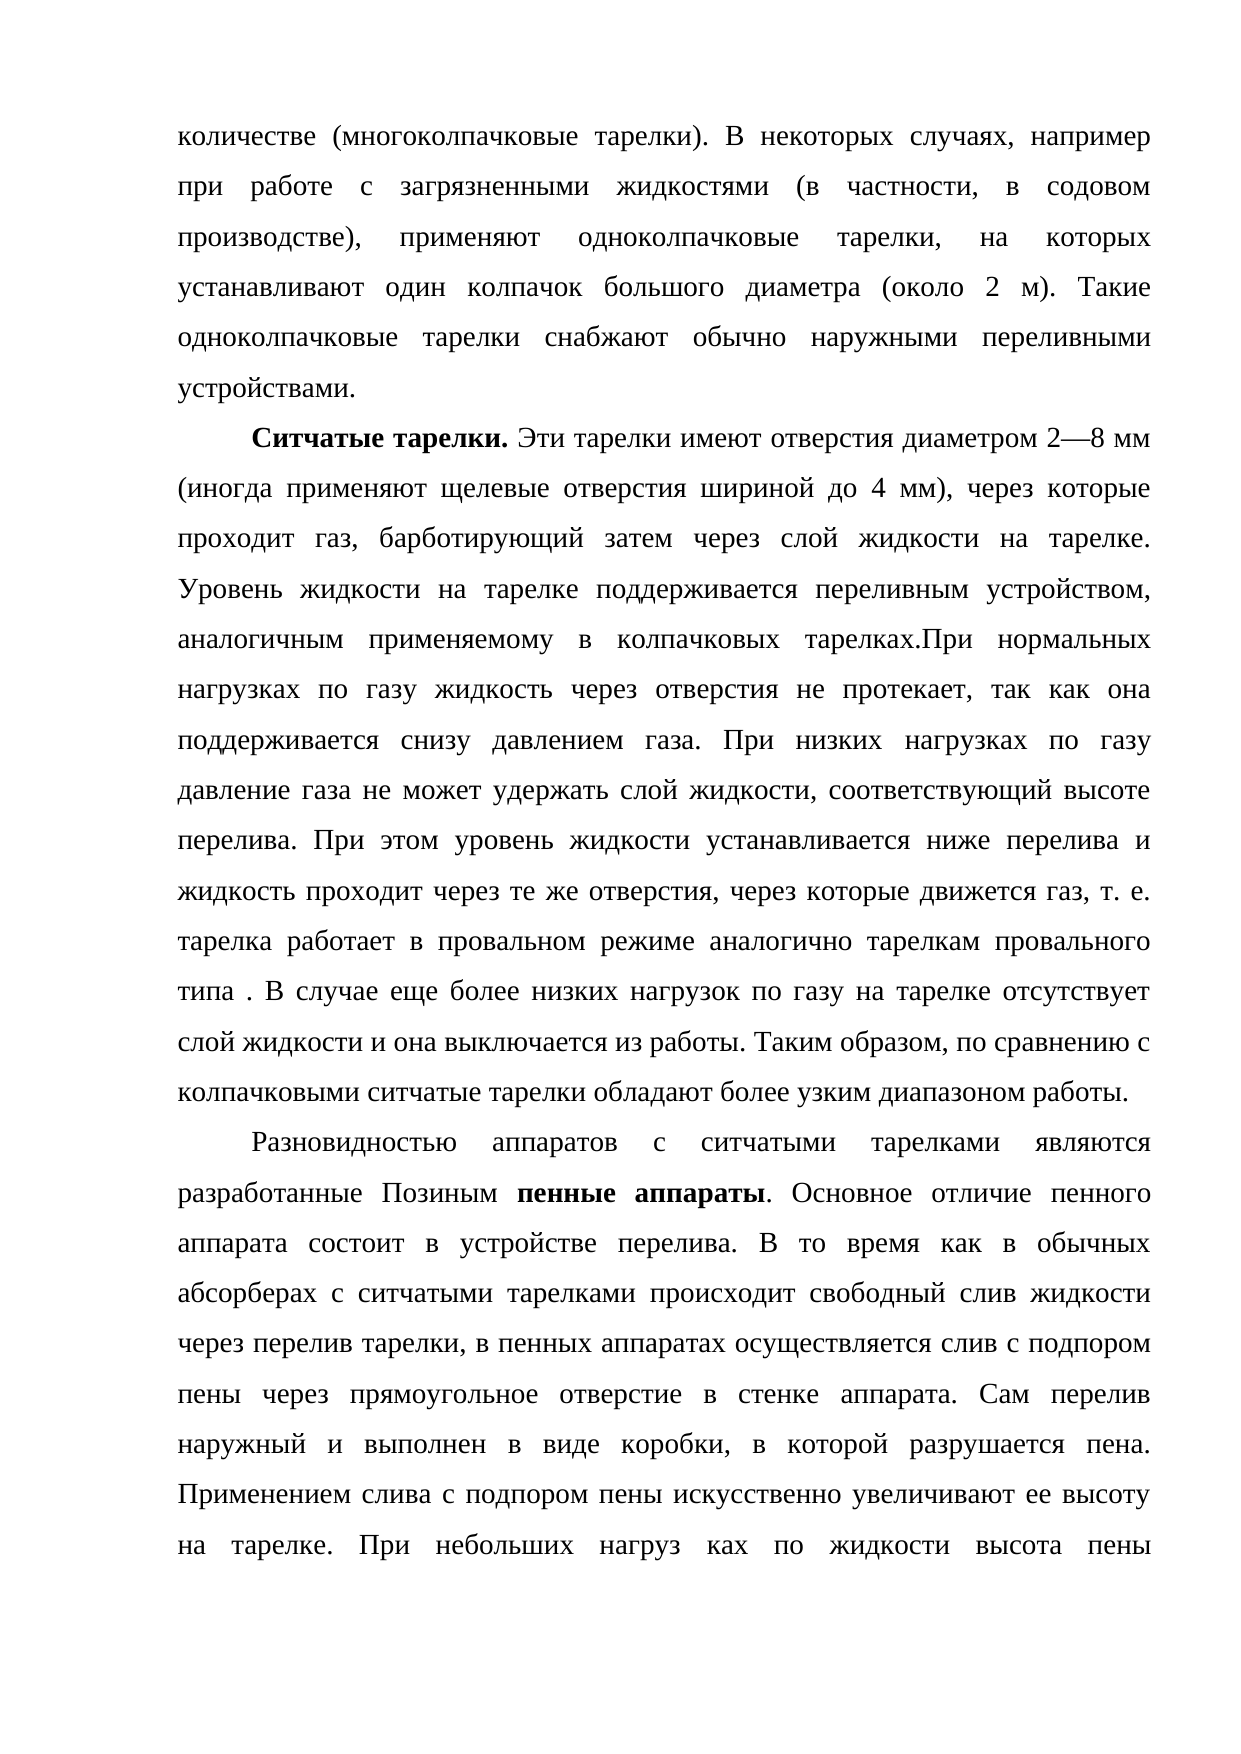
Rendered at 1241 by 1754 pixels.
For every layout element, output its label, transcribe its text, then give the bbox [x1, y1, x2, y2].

text Ситчатые тарелки. Эти тарелки имеют отверстия диаметром 2—8 мм (иногда применяют щелевые отверстия шириной до 4 мм), через которые проходит газ, барботирующий затем через слой жидкости на тарелке. Уровень жидкости на тарелке поддерживается переливным устройством, аналогичным применяемому в колпачковых тарелках.При нормальных нагрузках по газу жидкость через отверстия не протекает, так как она поддерживается снизу давлением газа. При низких нагрузках по газу давление газа не может удержать слой жидкости, соответствующий высоте перелива. При этом уровень жидкости устанавливается ниже перелива и жидкость проходит через те же отверстия, через которые движется газ, т. е. тарелка работает в провальном режиме аналогично тарелкам провального типа . В случае еще более низких нагрузок по газу на тарелке отсутствует слой жидкости и она выключается из работы. Таким образом, по сравнению с колпачковыми ситчатые тарелки обладают более узким диапазоном работы. [177, 420, 1152, 1108]
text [177, 1124, 1152, 1560]
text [177, 118, 1152, 403]
